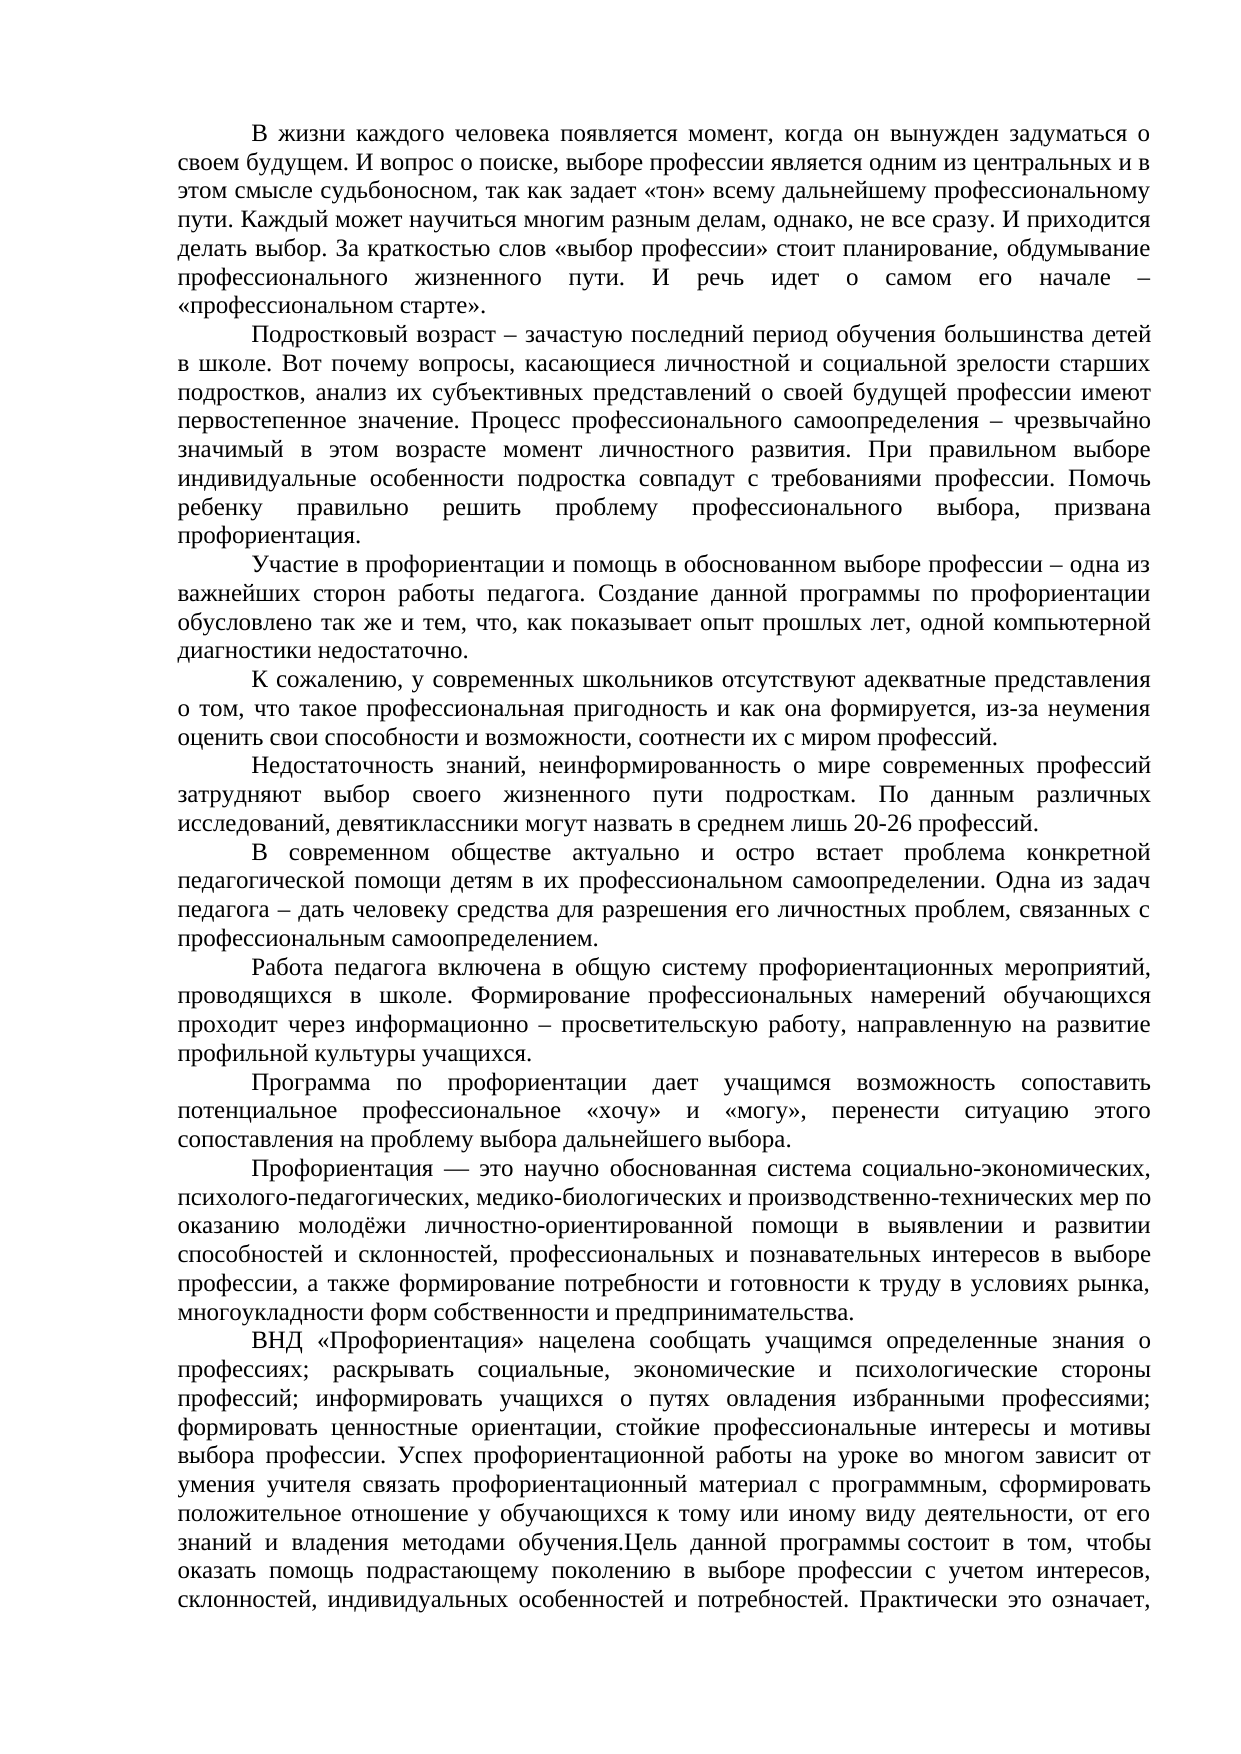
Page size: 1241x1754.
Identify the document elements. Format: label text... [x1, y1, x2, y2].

text Программа по профориентации дает учащимся возможность сопоставить потенциальное профессиональное «хочу» и «могу», перенести ситуацию этого сопоставления на проблему выбора дальнейшего выбора. [177, 1067, 1152, 1153]
text Подростковый возраст – зачастую последний период обучения большинства детей в школе. Вот почему вопросы, касающиеся личностной и социальной зрелости старших подростков, анализ их субъективных представлений о своей будущей профессии имеют первостепенное значение. Процесс профессионального самоопределения – чрезвычайно значимый в этом возрасте момент личностного развития. При правильном выборе индивидуальные особенности подростка совпадут с требованиями профессии. Помочь ребенку правильно решить проблему профессионального выбора, призвана профориентация. [177, 319, 1152, 549]
text Профориентация — это научно обоснованная система социально-экономических, психолого-педагогических, медико-биологических и производственно-технических мер по оказанию молодёжи личностно-ориентированной помощи в выявлении и развитии способностей и склонностей, профессиональных и познавательных интересов в выборе профессии, а также формирование потребности и готовности к труду в условиях рынка, многоукладности форм собственности и предпринимательства. [177, 1153, 1152, 1326]
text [177, 1326, 1152, 1613]
text Работа педагога включена в общую систему профориентационных мероприятий, проводящихся в школе. Формирование профессиональных намерений обучающихся проходит через информационно – просветительскую работу, направленную на развитие профильной культуры учащихся. [177, 952, 1152, 1067]
text В жизни каждого человека появляется момент, когда он вынужден задуматься о своем будущем. И вопрос о поиске, выборе профессии является одним из центральных и в этом смысле судьбоносном, так как задает «тон» всему дальнейшему профессиональному пути. Каждый может научиться многим разным делам, однако, не все сразу. И приходится делать выбор. За краткостью слов «выбор профессии» стоит планирование, обдумывание профессионального жизненного пути. И речь идет о самом его начале – «профессиональном старте». [177, 118, 1152, 319]
text В современном обществе актуально и остро встает проблема конкретной педагогической помощи детям в их профессиональном самоопределении. Одна из задач педагога – дать человеку средства для разрешения его личностных проблем, связанных с профессиональным самоопределением. [177, 837, 1152, 952]
text К сожалению, у современных школьников отсутствуют адекватные представления о том, что такое профессиональная пригодность и как она формируется, из-за неумения оценить свои способности и возможности, соотнести их с миром профессий. [177, 664, 1152, 751]
text Недостаточность знаний, неинформированность о мире современных профессий затрудняют выбор своего жизненного пути подросткам. По данным различных исследований, девятиклассники могут назвать в среднем лишь 20-26 профессий. [177, 751, 1152, 837]
text Участие в профориентации и помощь в обоснованном выборе профессии – одна из важнейших сторон работы педагога. Создание данной программы по профориентации обусловлено так же и тем, что, как показывает опыт прошлых лет, одной компьютерной диагностики недостаточно. [177, 549, 1152, 664]
